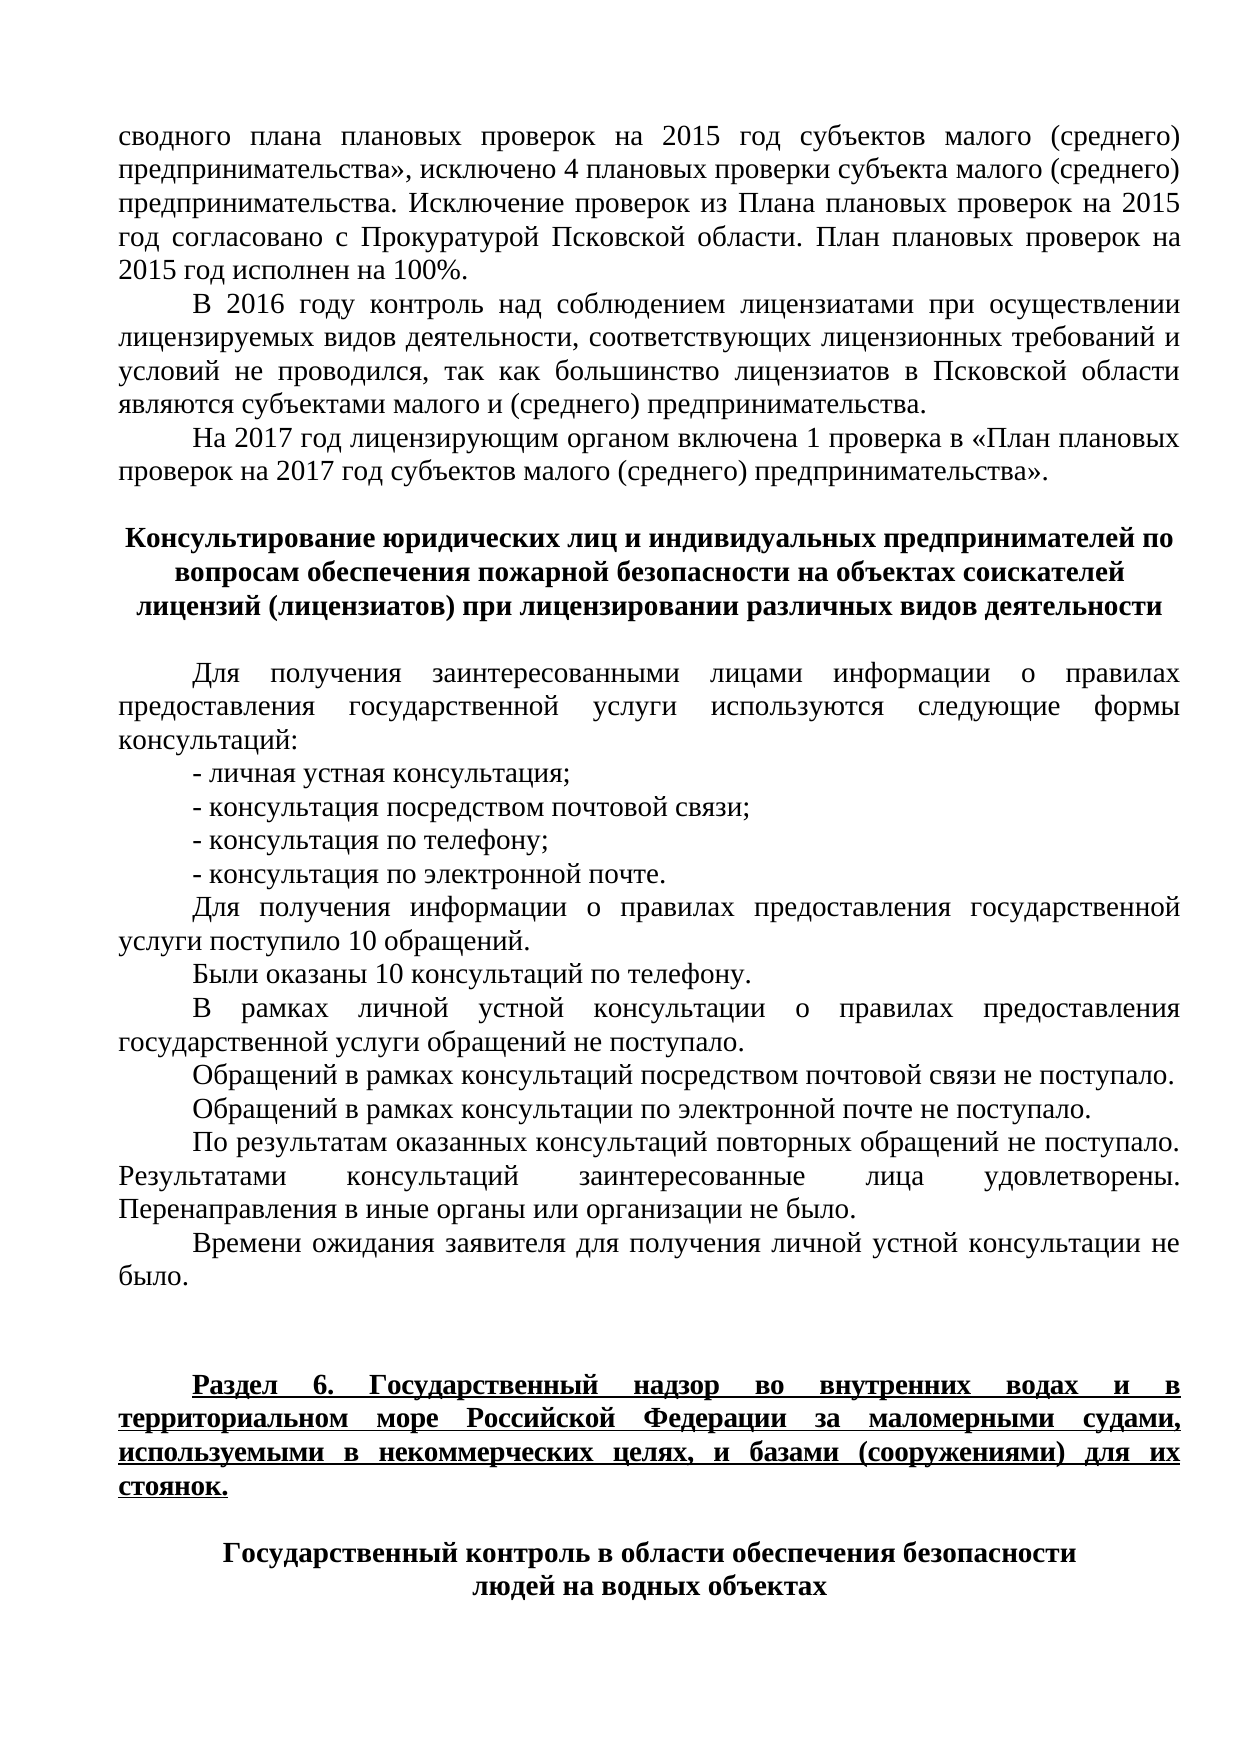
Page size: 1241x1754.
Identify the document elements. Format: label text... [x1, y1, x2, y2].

text Для получения информации о правилах предоставления государственной услуги поступило 10 обращений. [118, 889, 1181, 957]
text Консультирование юридических лиц и индивидуальных предпринимателей по вопросам обеспечения пожарной безопасности на объектах соискателей лицензий (лицензиатов) при лицензировании различных видов деятельности [118, 521, 1181, 621]
text людей на водных объектах [118, 1568, 1181, 1602]
text - консультация по телефону; [118, 822, 1181, 856]
text - консультация по электронной почте. [118, 856, 1181, 889]
text В 2016 году контроль над соблюдением лицензиатами при осуществлении лицензируемых видов деятельности, соответствующих лицензионных требований и условий не проводился, так как большинство лицензиатов в Псковской области являются субъектами малого и (среднего) предпринимательства. [118, 286, 1181, 420]
text Раздел 6. Государственный надзор во внутренних водах и в территориальном море Российской Федерации за маломерными судами, используемыми в некоммерческих целях, и базами (сооружениями) для их стоянок. [118, 1367, 1181, 1430]
text - личная устная консультация; [118, 755, 1181, 789]
text - консультация посредством почтовой связи; [118, 789, 1181, 822]
text Для получения заинтересованными лицами информации о правилах предоставления государственной услуги используются следующие формы консультаций: [118, 655, 1181, 755]
text На 2017 год лицензирующим органом включена 1 проверка в «План плановых проверок на 2017 год субъектов малого (среднего) предпринимательства». [118, 420, 1181, 487]
text Раздел 6. Государственный надзор во внутренних водах и в территориальном море Российской Федерации за маломерными судами, используемыми в некоммерческих целях, и базами (сооружениями) для их стоянок. [118, 1431, 1181, 1501]
text Государственный контроль в области обеспечения безопасности [118, 1535, 1181, 1568]
text В рамках личной устной консультации о правилах предоставления государственной услуги обращений не поступало. [118, 990, 1181, 1057]
text Были оказаны 10 консультаций по телефону. [118, 957, 1181, 990]
text По результатам оказанных консультаций повторных обращений не поступало. Результатами консультаций заинтересованные лица удовлетворены. Перенаправления в иные органы или организации не было. [118, 1124, 1181, 1225]
text Обращений в рамках консультации по электронной почте не поступало. [118, 1091, 1181, 1124]
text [118, 118, 1181, 286]
text Времени ожидания заявителя для получения личной устной консультации не было. [118, 1225, 1181, 1292]
text Обращений в рамках консультаций посредством почтовой связи не поступало. [118, 1057, 1181, 1091]
